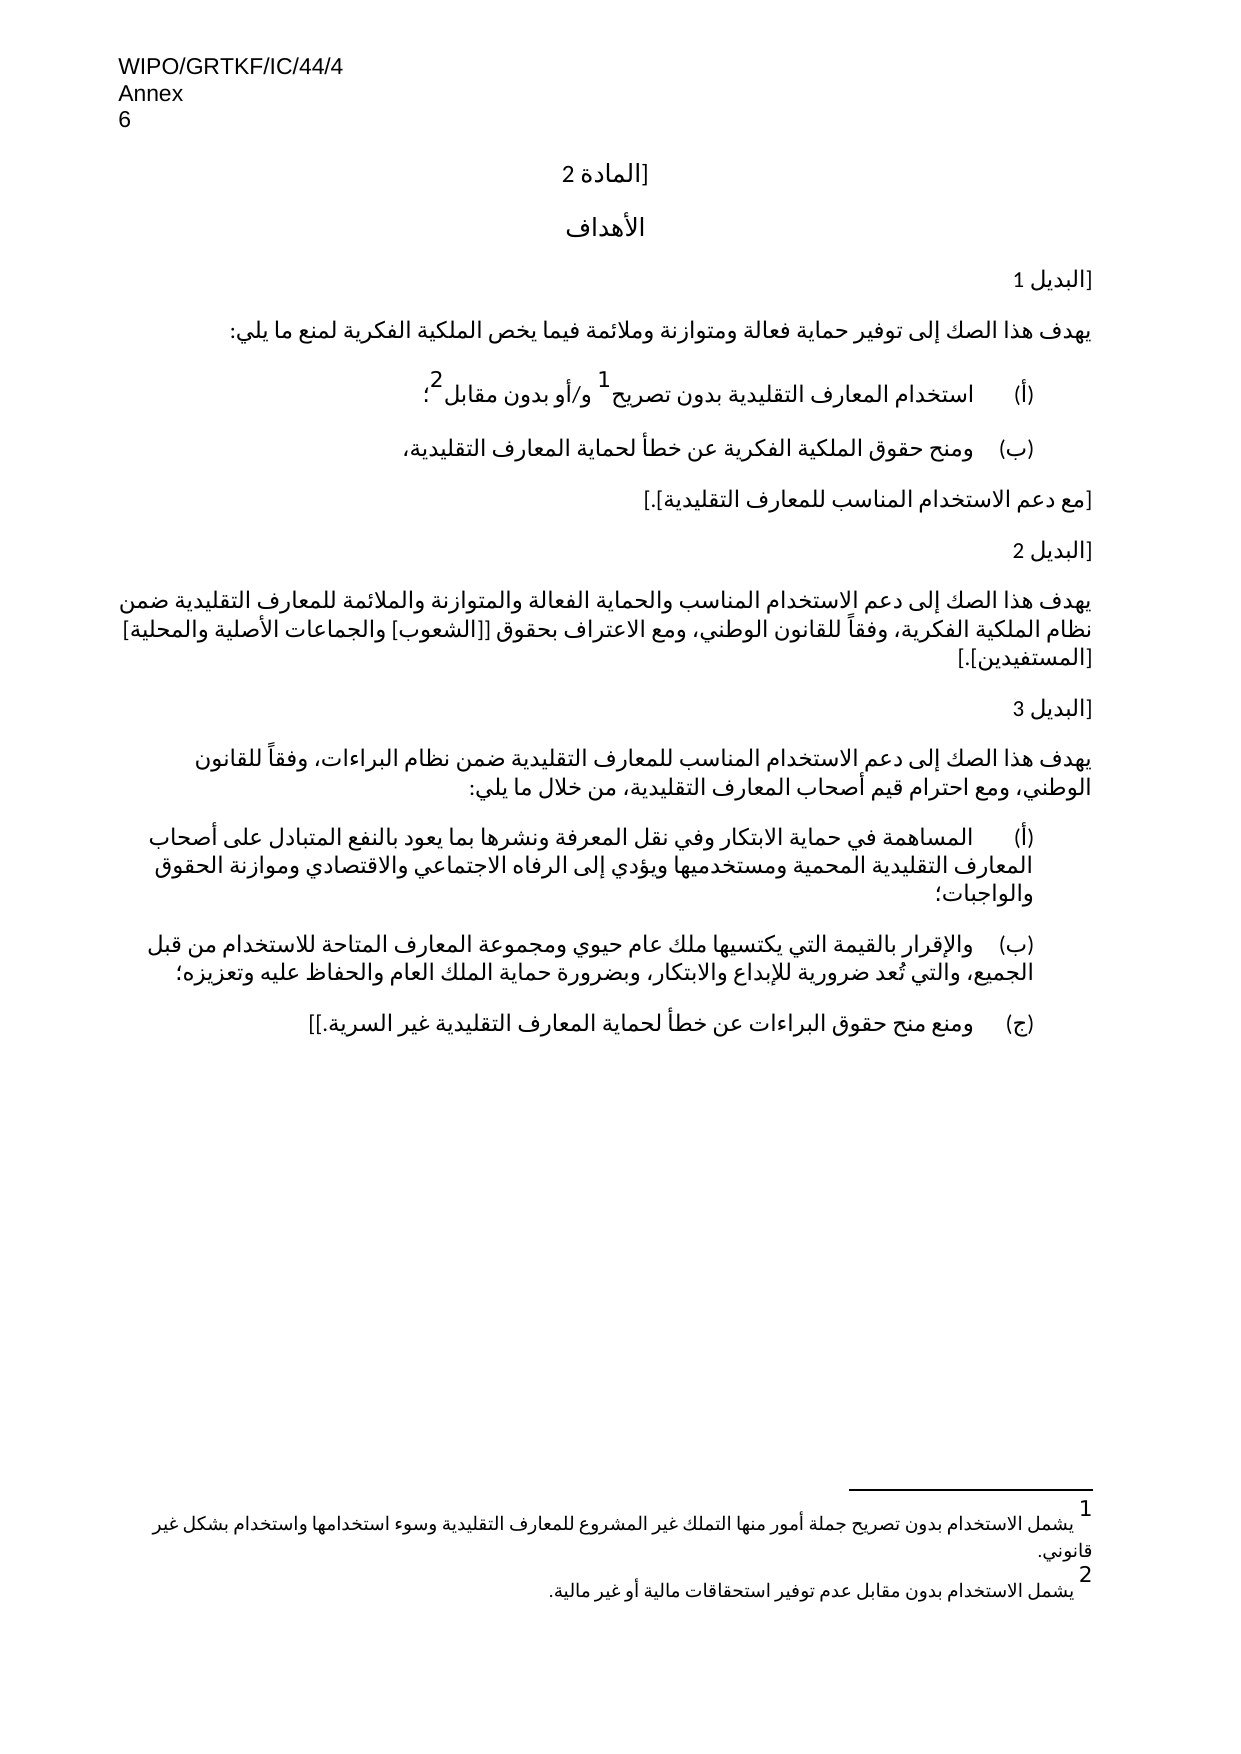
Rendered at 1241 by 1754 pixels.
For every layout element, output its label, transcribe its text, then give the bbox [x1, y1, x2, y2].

text الأهداف [118, 212, 1092, 242]
text يهدف هذا الصك إلى توفير حماية فعالة ومتوازنة وملائمة فيما يخص الملكية الفكرية لمنع ما يلي: [118, 316, 1092, 344]
text يهدف هذا الصك إلى دعم الاستخدام المناسب والحماية الفعالة والمتوازنة والملائمة للمعارف التقليدية ضمن نظام الملكية الفكرية، وفقاً للقانون الوطني، ومع الاعتراف بحقوق [[الشعوب] والجماعات الأصلية والمحلية] [المستفيدين].] [118, 587, 1092, 671]
text [البديل 2 [118, 536, 1092, 564]
text [المادة 2 [118, 158, 1092, 189]
text [البديل 1 [118, 265, 1092, 293]
text (أ) المساهمة في حماية الابتكار وفي نقل المعرفة ونشرها بما يعود بالنفع المتبادل على أصحاب المعارف التقليدية المحمية ومستخدميها ويؤدي إلى الرفاه الاجتماعي والاقتصادي وموازنة الحقوق والواجبات؛ [118, 823, 1034, 908]
text (ب) ومنح حقوق الملكية الفكرية عن خطأ لحماية المعارف التقليدية، [118, 434, 1034, 462]
text يهدف هذا الصك إلى دعم الاستخدام المناسب للمعارف التقليدية ضمن نظام البراءات، وفقاً للقانون الوطني، ومع احترام قيم أصحاب المعارف التقليدية، من خلال ما يلي: [118, 744, 1092, 801]
text (ب) والإقرار بالقيمة التي يكتسيها ملك عام حيوي ومجموعة المعارف المتاحة للاستخدام من قبل الجميع، والتي تُعد ضرورية للإبداع والابتكار، وبضرورة حماية الملك العام والحفاظ عليه وتعزيزه؛ [118, 931, 1034, 987]
text [مع دعم الاستخدام المناسب للمعارف التقليدية].] [118, 485, 1092, 513]
text [البديل 3 [118, 694, 1092, 722]
text (أ) استخدام المعارف التقليدية بدون تصريح و/أو بدون مقابل؛ [118, 367, 1034, 411]
text (ج) ومنع منح حقوق البراءات عن خطأ لحماية المعارف التقليدية غير السرية.]] [118, 1009, 1034, 1037]
